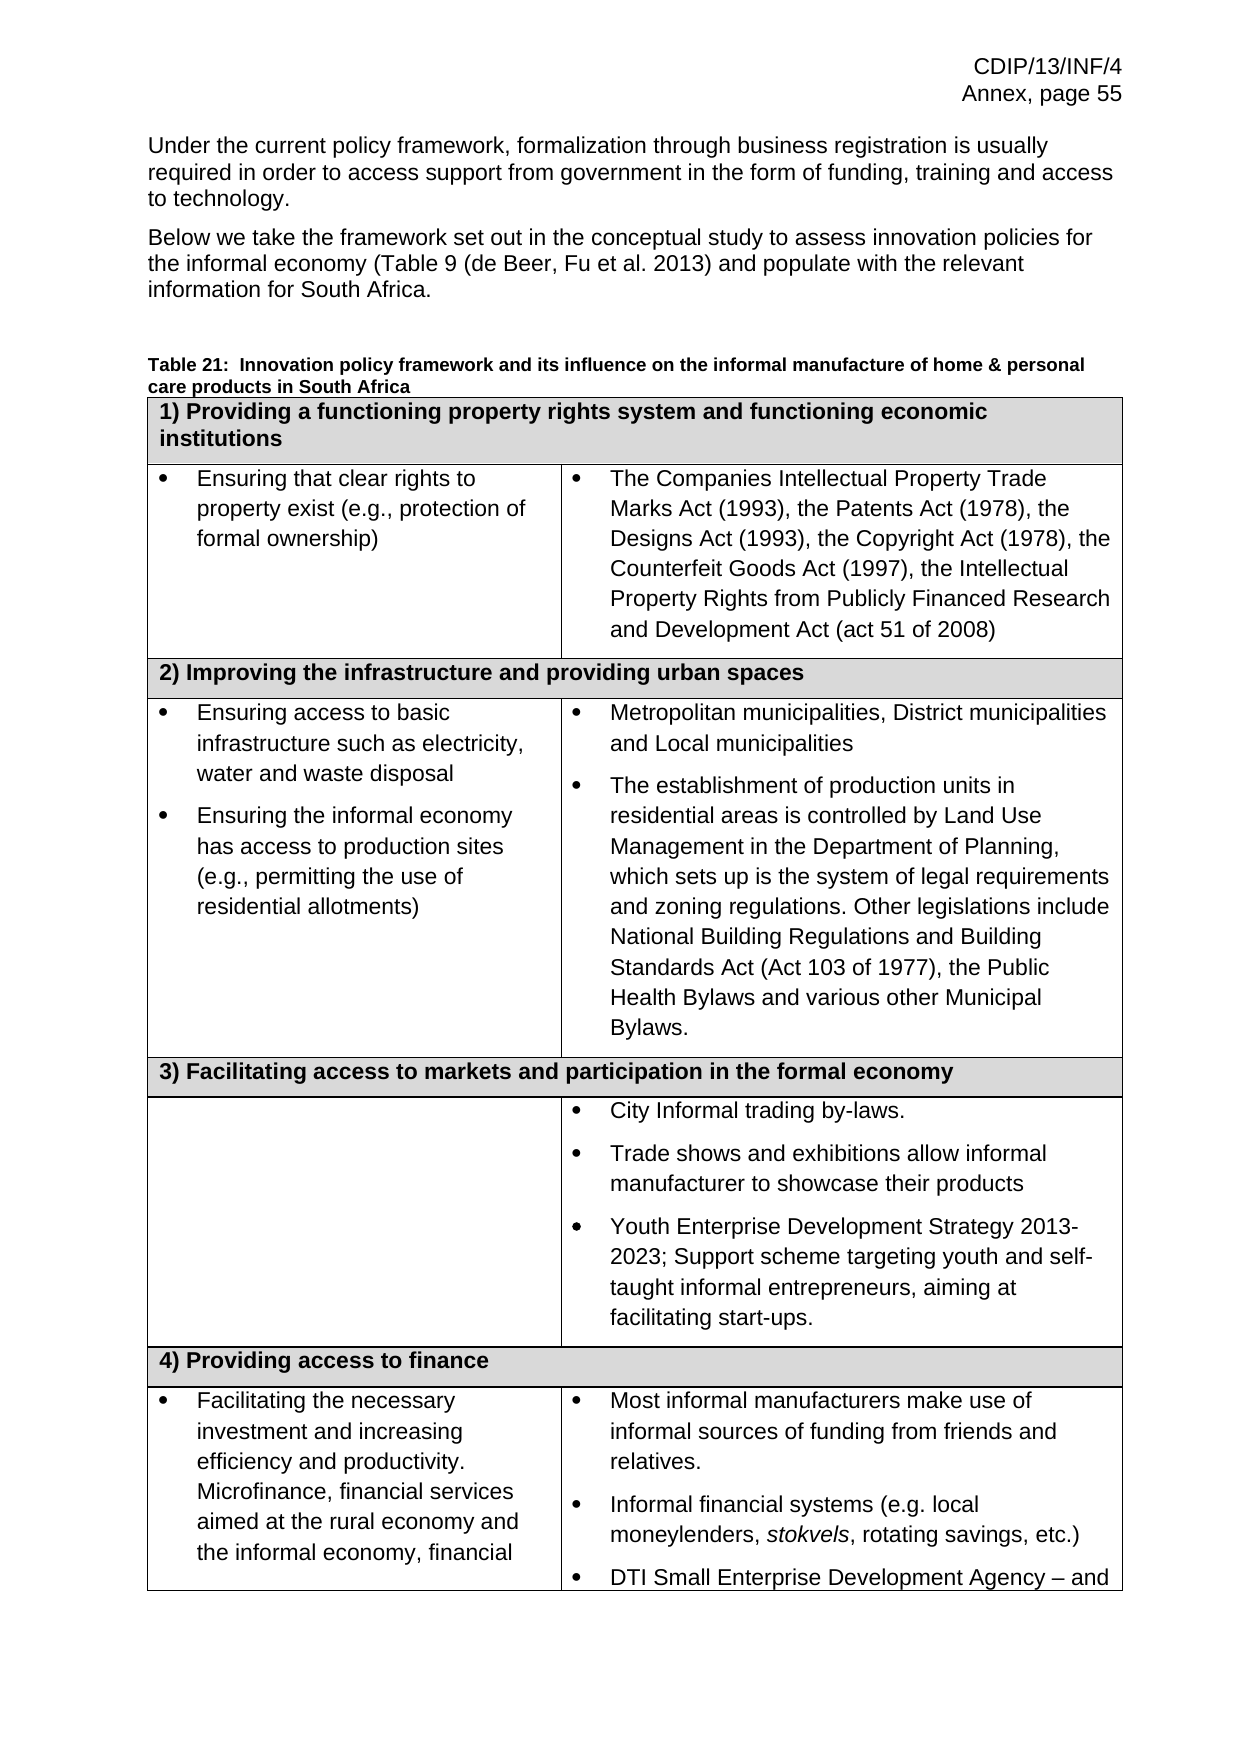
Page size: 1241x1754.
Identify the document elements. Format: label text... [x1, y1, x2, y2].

table_cell 4) Providing access to finance [148, 1348, 1122, 1386]
table_cell The Companies Intellectual Property Trade Marks Act (1993), the Patents Act (1978), the Designs Act (1993), the Copyright Act (1978), the Counterfeit Goods Act (1997), the Intellectual Property Rights from Publicly Financed Research and Development Act (act 51 of 2008) [562, 465, 1122, 658]
table_cell Metropolitan municipalities, District municipalities and Local municipalities The establishment of production units in residential areas is controlled by Land Use Management in the Department of Planning, which sets up is the system of legal requirements and zoning regulations. Other legislations include National Building Regulations and Building Standards Act (Act 103 of 1977), the Public Health Bylaws and various other Municipal Bylaws. [562, 699, 1122, 1057]
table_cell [148, 1388, 561, 1590]
table_cell [148, 1098, 561, 1346]
table_cell Ensuring access to basic infrastructure such as electricity, water and waste disposal Ensuring the informal economy has access to production sites (e.g., permitting the use of residential allotments) [148, 699, 561, 1057]
table_cell 2) Improving the infrastructure and providing urban spaces [148, 659, 1122, 698]
table_cell City Informal trading by-laws. Trade shows and exhibitions allow informal manufacturer to showcase their products Youth Enterprise Development Strategy 2013-2023; Support scheme targeting youth and self-taught informal entrepreneurs, aiming at facilitating start-ups. [562, 1098, 1122, 1346]
text Table 21: Innovation policy framework and its influence on the informal manufacture of home & personal care products in South Africa [148, 354, 1122, 397]
text Below we take the framework set out in the conceptual study to assess innovation policies for the informal economy (Table 9 (de Beer, Fu et al. 2013) and populate with the relevant information for South Africa. [148, 224, 1122, 303]
table_header 1) Providing a functioning property rights system and functioning economic institutions [148, 398, 1122, 463]
table_cell Ensuring that clear rights to property exist (e.g., protection of formal ownership) [148, 465, 561, 658]
text Under the current policy framework, formalization through business registration is usually required in order to access support from government in the form of funding, training and access to technology. [148, 132, 1122, 211]
table_cell 3) Facilitating access to markets and participation in the formal economy [148, 1058, 1122, 1096]
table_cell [562, 1388, 1122, 1590]
